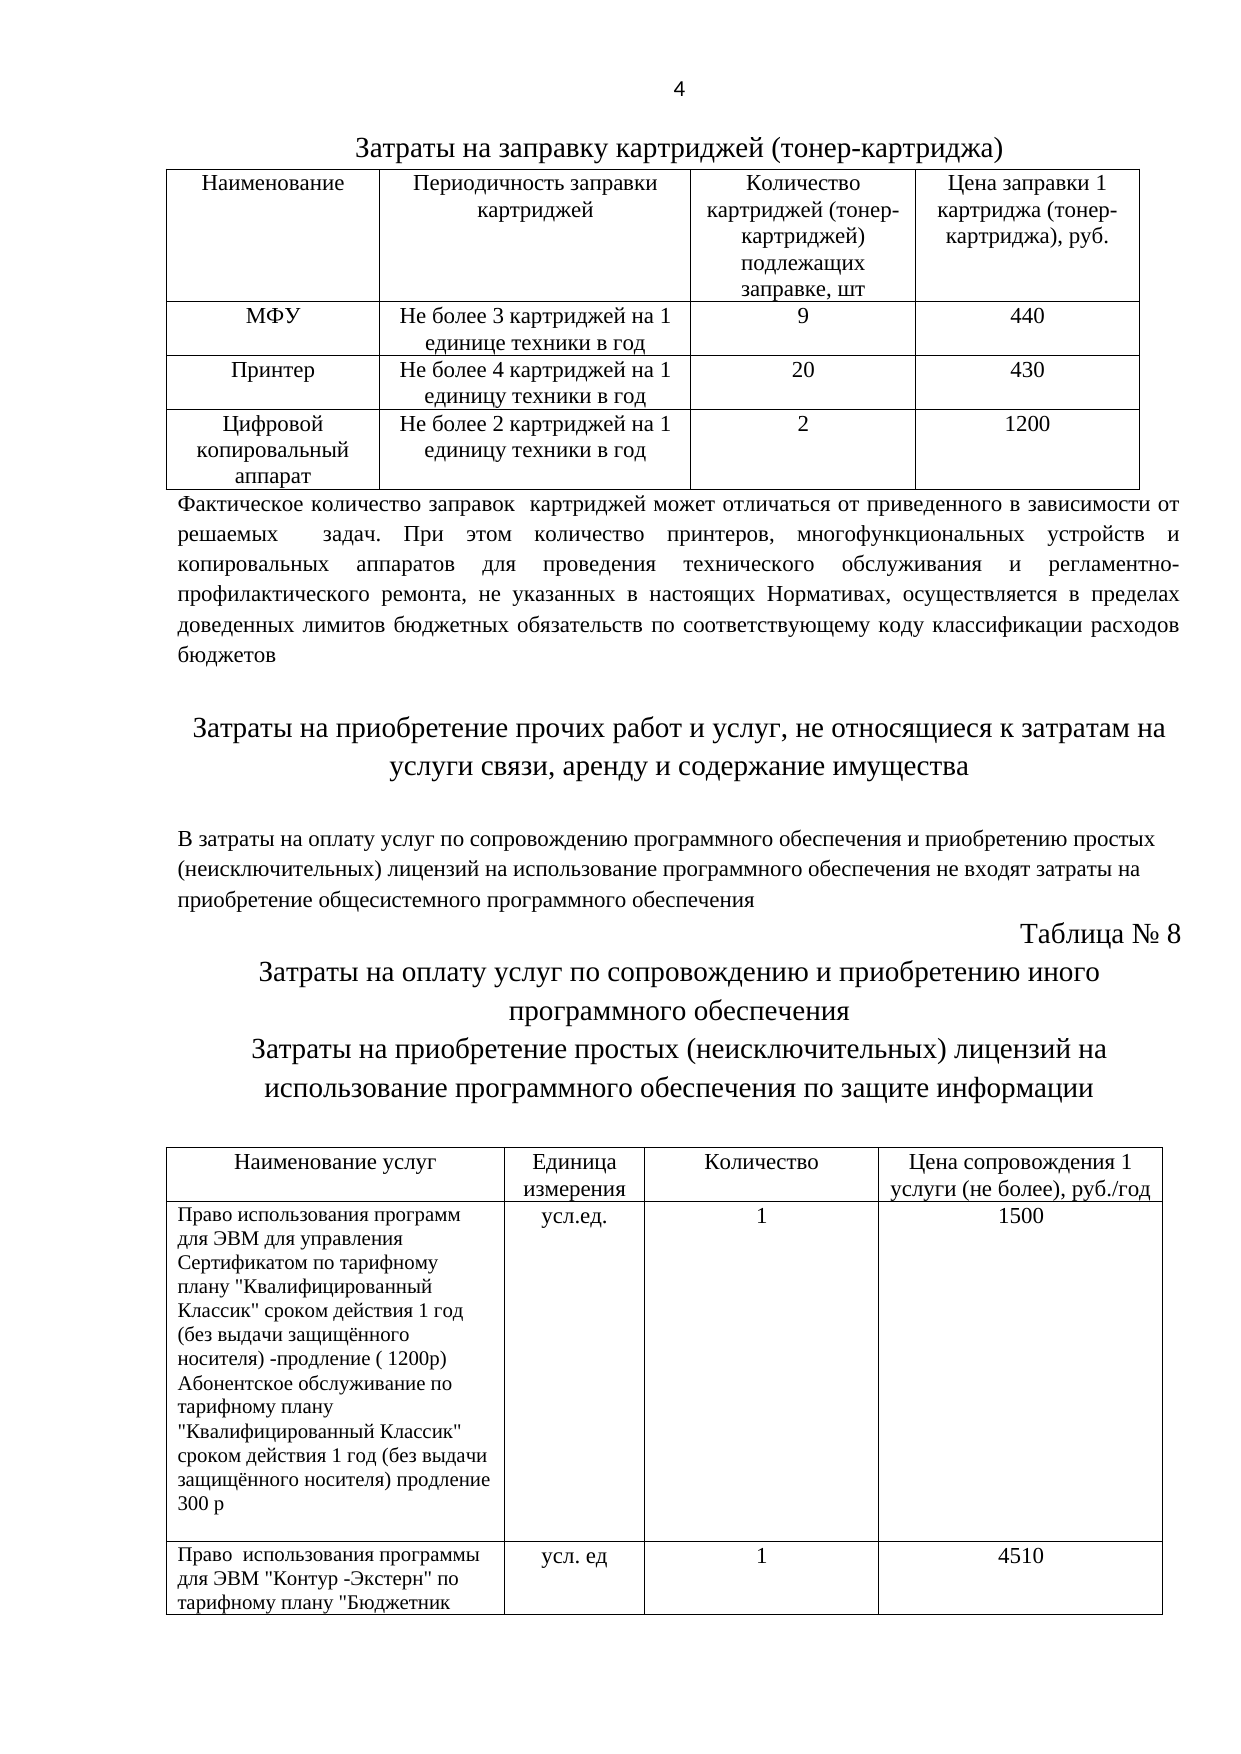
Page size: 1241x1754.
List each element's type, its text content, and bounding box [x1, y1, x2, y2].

table_cell 1 [645, 1542, 878, 1614]
table_header Цена сопровождения 1 услуги (не более), руб./год [879, 1148, 1162, 1201]
table_header Наименование [167, 170, 379, 301]
table_header Единица измерения [505, 1148, 644, 1201]
table_header Количество [645, 1148, 878, 1201]
table_cell 1500 [879, 1202, 1162, 1541]
table_cell усл.ед. [505, 1202, 644, 1541]
table_cell Не более 2 картриджей на 1 единицу техники в год [380, 410, 690, 489]
table_header Наименование услуг [167, 1148, 504, 1201]
text Затраты на оплату услуг по сопровождению и приобретению иного программного обеспечения [177, 954, 1181, 1027]
table_header Периодичность заправки картриджей [380, 170, 690, 301]
table_cell Принтер [167, 356, 379, 409]
table_header Количество картриджей (тонер-картриджей) подлежащих заправке, шт [691, 170, 915, 301]
table_cell Не более 3 картриджей на 1 единице техники в год [380, 302, 690, 355]
table_cell Право использования программ для ЭВМ для управления Сертификатом по тарифному плану "Квалифицированный Классик" сроком действия 1 год (без выдачи защищённого носителя) -продление ( 1200р) Абонентское обслуживание по тарифному плану "Квалифицированный Классик" сроком действия 1 год (без выдачи защищённого носителя) продление 300 р [167, 1202, 504, 1541]
table_cell 2 [691, 410, 915, 489]
text Фактическое количество заправок картриджей может отличаться от приведенного в зависимости от решаемых задач. При этом количество принтеров, многофункциональных устройств и копировальных аппаратов для проведения технического обслуживания и регламентно-профилактического ремонта, не указанных в настоящих Нормативах, осуществляется в пределах доведенных лимитов бюджетных обязательств по соответствующему коду классификации расходов бюджетов [177, 490, 1181, 667]
table_cell Не более 4 картриджей на 1 единицу техники в год [380, 356, 690, 409]
table_cell 1200 [916, 410, 1139, 489]
text Затраты на приобретение простых (неисключительных) лицензий на использование программного обеспечения по защите информации [177, 1032, 1181, 1104]
table_cell 440 [916, 302, 1139, 355]
table_cell Цифровой копировальный аппарат [167, 410, 379, 489]
table_header Цена заправки 1 картриджа (тонер-картриджа), руб. [916, 170, 1139, 301]
table_cell МФУ [167, 302, 379, 355]
text В затраты на оплату услуг по сопровождению программного обеспечения и приобретению простых (неисключительных) лицензий на использование программного обеспечения не входят затраты на приобретение общесистемного программного обеспечения [177, 825, 1181, 912]
text Затраты на заправку картриджей (тонер-картриджа) [177, 130, 1181, 163]
table_cell 430 [916, 356, 1139, 409]
text Затраты на приобретение прочих работ и услуг, не относящиеся к затратам на услуги связи, аренду и содержание имущества [177, 710, 1181, 782]
table_cell 9 [691, 302, 915, 355]
table_cell 20 [691, 356, 915, 409]
table_cell 4510 [879, 1542, 1162, 1614]
text Таблица № 8 [177, 916, 1181, 949]
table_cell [167, 1542, 504, 1614]
table_cell 1 [645, 1202, 878, 1541]
table_cell усл. ед [505, 1542, 644, 1614]
